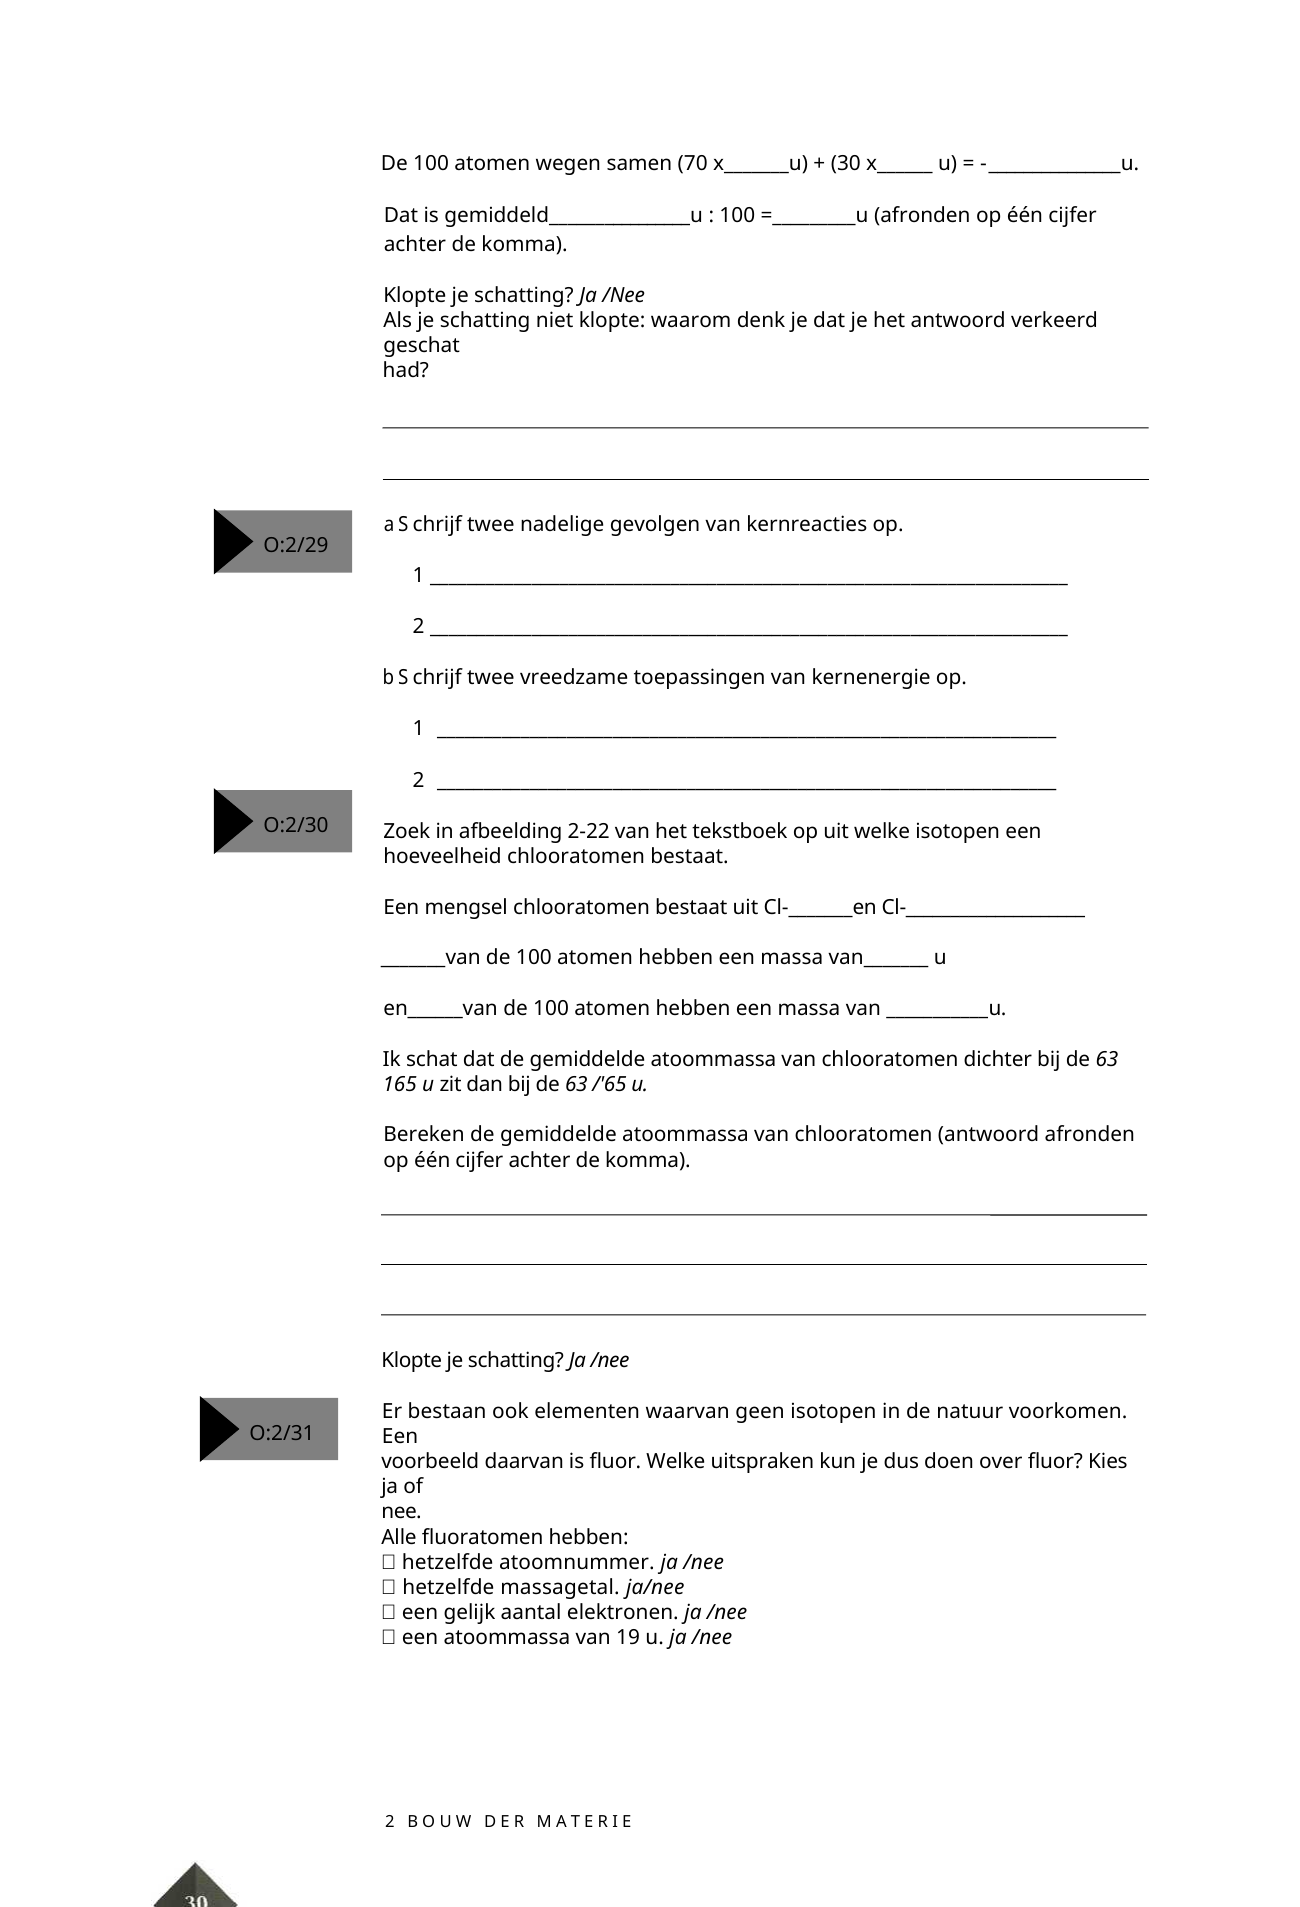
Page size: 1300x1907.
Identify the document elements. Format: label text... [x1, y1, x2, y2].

text had? [382, 358, 1149, 383]
text 2 ___________________________________________________________________ [412, 746, 1149, 797]
text _______van de 100 atomen hebben een massa van_______ u [381, 924, 1149, 975]
text Dat is gemiddeld______ u : 100 =_________u (afronden op één cijfer [383, 201, 1159, 229]
text De 100 atomen wegen samen (70 x_______u) + (30 x______ u) = u. [381, 148, 1149, 176]
text 2 _____________________________________________________________________ [412, 592, 1149, 643]
text Als je schatting niet klopte: waarom denk je dat je het antwoord verkeerd geschat [383, 308, 1149, 358]
text Ik schat dat de gemiddelde atoommassa van chlooratomen dichter bij de 63 165 u zit dan bij de 63 /'65 u. [382, 1046, 1140, 1096]
text Er bestaan ook elementen waarvan geen isotopen in de natuur voorkomen. Een [382, 1399, 1149, 1449]
text voorbeeld daarvan is fluor. Welke uitspraken kun je dus doen over fluor? Kies ja of [381, 1449, 1149, 1499]
text en______van de 100 atomen hebben een massa van ___________u. [383, 975, 1149, 1025]
text  een atoommassa van 19 u. ja /nee [381, 1624, 1149, 1649]
text  hetzelfde massagetal. ja/nee [381, 1574, 1149, 1599]
text Bereken de gemiddelde atoommassa van chlooratomen (antwoord afronden op één cijfer achter de komma). [383, 1121, 1149, 1172]
text  hetzelfde atoomnummer. ja /nee [381, 1549, 1149, 1574]
text 1 ___________________________________________________________________ [412, 694, 1149, 746]
picture [150, 1852, 248, 1907]
text Klopte je schatting? Ja /nee [381, 1345, 1149, 1373]
text nee. [381, 1499, 1149, 1524]
text  een gelijk aantal elektronen. ja /nee [381, 1599, 1149, 1624]
text aSchrijf twee nadelige gevolgen van kernreacties op. [383, 490, 1149, 541]
text bSchrijf twee vreedzame toepassingen van kernenergie op. [382, 643, 1149, 694]
text Een mengsel chlooratomen bestaat uit Cl-_______en Cl-____________________ [383, 874, 1149, 924]
text Klopte je schatting? Ja /Nee [383, 283, 1149, 308]
text 1 _____________________________________________________________________ [412, 541, 1149, 592]
text achter de komma). [383, 229, 1149, 257]
text Zoek in afbeelding 2-22 van het tekstboek op uit welke isotopen een hoeveelheid chlooratomen bestaat. [383, 818, 1149, 869]
text Alle fluoratomen hebben: [381, 1524, 1149, 1549]
